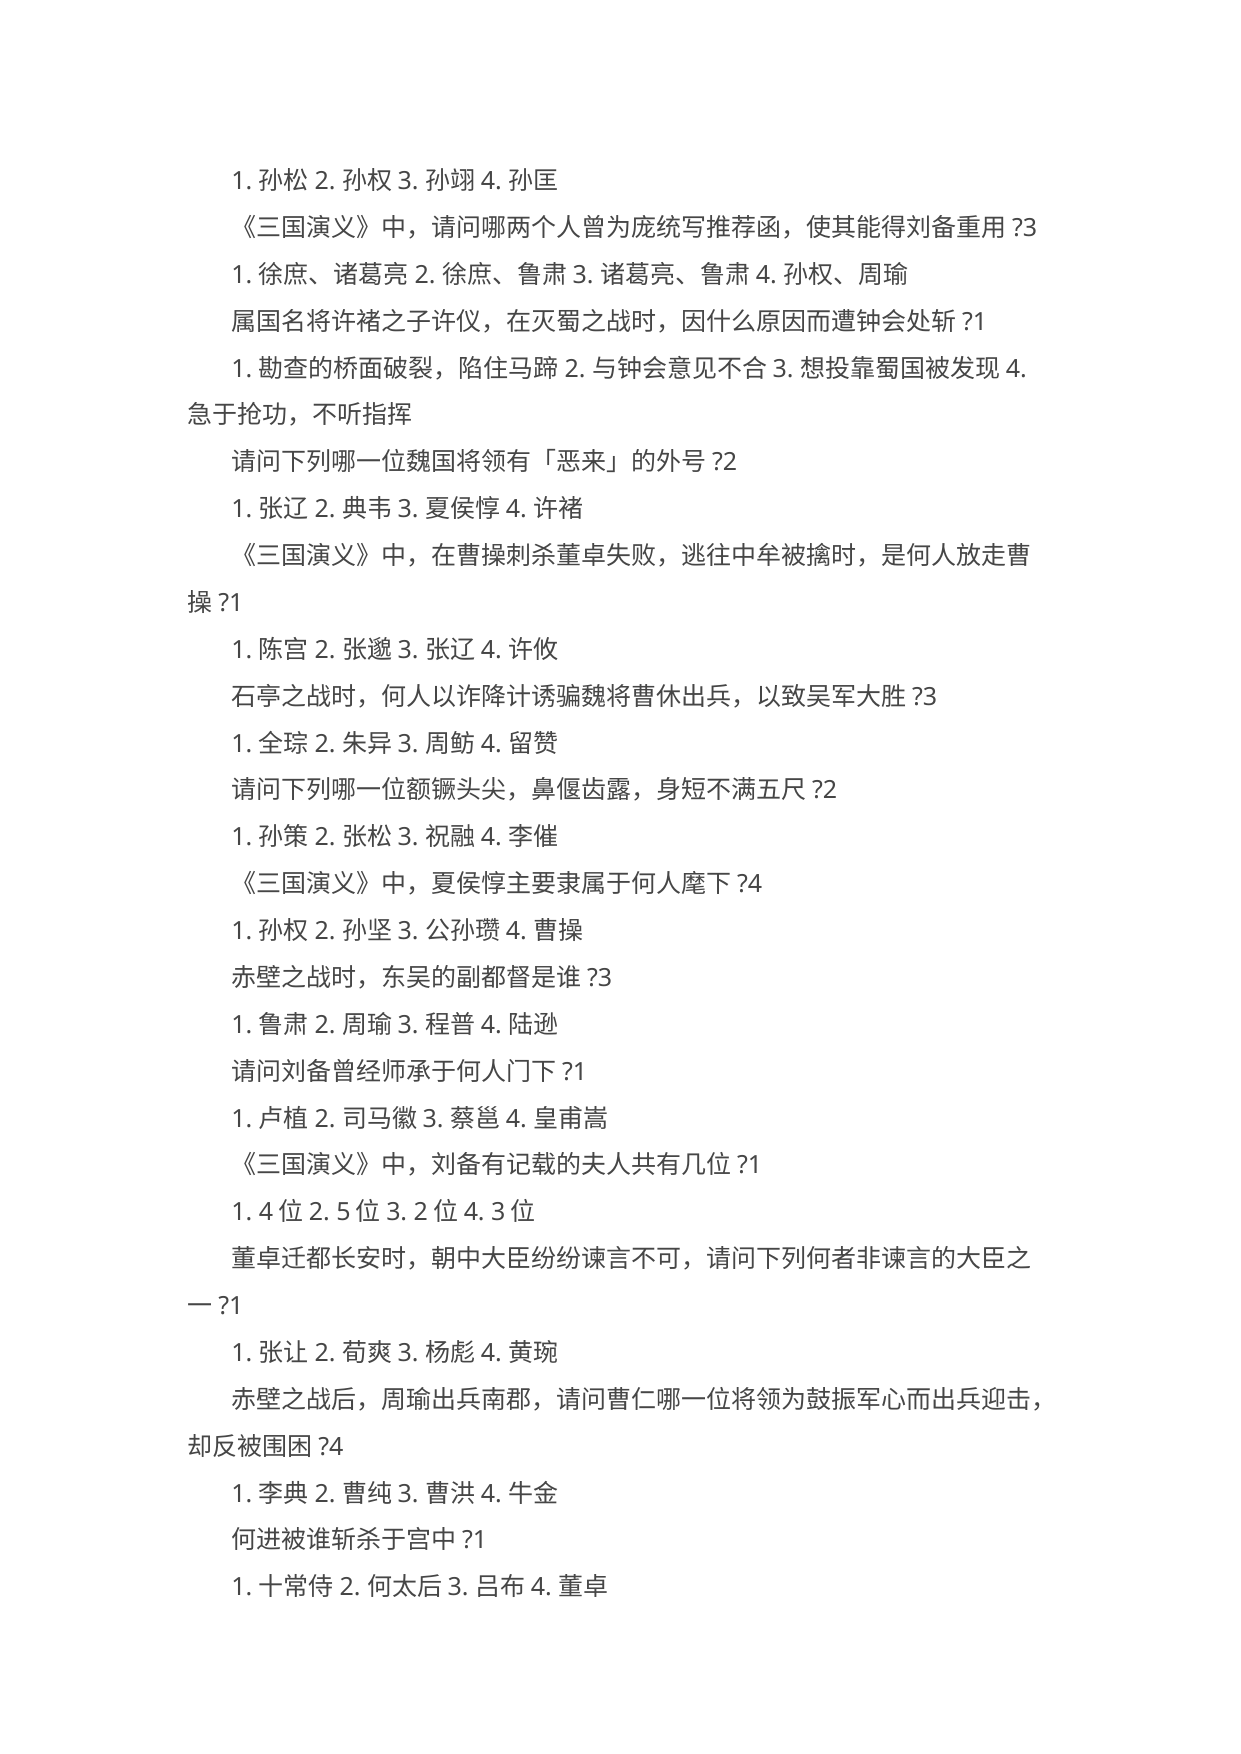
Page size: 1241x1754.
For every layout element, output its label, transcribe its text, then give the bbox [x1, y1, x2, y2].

text 1. 鲁肃 2. 周瑜 3. 程普 4. 陆逊 [187, 994, 1053, 1041]
text 1. 张让 2. 荀爽 3. 杨彪 4. 黄琬 [187, 1322, 1053, 1369]
text 石亭之战时，何人以诈降计诱骗魏将曹休出兵，以致吴军大胜 ?3 [187, 666, 1053, 712]
text 《三国演义》中，在曹操刺杀董卓失败，逃往中牟被擒时，是何人放走曹操 ?1 [187, 525, 1053, 619]
text 1. 徐庶、诸葛亮 2. 徐庶、鲁肃 3. 诸葛亮、鲁肃 4. 孙权、周瑜 [187, 244, 1053, 291]
text 请问刘备曾经师承于何人门下 ?1 [187, 1041, 1053, 1087]
text 1. 陈宫 2. 张邈 3. 张辽 4. 许攸 [187, 619, 1053, 666]
text 1. 十常侍 2. 何太后 3. 吕布 4. 董卓 [187, 1556, 1053, 1603]
text 1. 卢植 2. 司马徽 3. 蔡邕 4. 皇甫嵩 [187, 1087, 1053, 1134]
text 赤壁之战后，周瑜出兵南郡，请问曹仁哪一位将领为鼓振军心而出兵迎击，却反被围困 ?4 [187, 1369, 1053, 1462]
text 1. 孙权 2. 孙坚 3. 公孙瓒 4. 曹操 [187, 900, 1053, 947]
text 《三国演义》中，刘备有记载的夫人共有几位 ?1 [187, 1134, 1053, 1181]
text 1. 全琮 2. 朱异 3. 周鲂 4. 留赞 [187, 712, 1053, 759]
text 1. 4位 2. 5位 3. 2位 4. 3位 [187, 1181, 1053, 1228]
text 1. 张辽 2. 典韦 3. 夏侯惇 4. 许褚 [187, 478, 1053, 525]
text 《三国演义》中，请问哪两个人曾为庞统写推荐函，使其能得刘备重用 ?3 [187, 197, 1053, 244]
text 请问下列哪一位额镢头尖，鼻偃齿露，身短不满五尺 ?2 [187, 759, 1053, 806]
text 1. 勘查的桥面破裂，陷住马蹄 2. 与钟会意见不合 3. 想投靠蜀国被发现 4. 急于抢功，不听指挥 [187, 337, 1053, 431]
text 1. 孙松 2. 孙权 3. 孙翊 4. 孙匡 [187, 150, 1053, 197]
text 赤壁之战时，东吴的副都督是谁 ?3 [187, 947, 1053, 994]
text 请问下列哪一位魏国将领有「恶来」的外号 ?2 [187, 431, 1053, 478]
text 《三国演义》中，夏侯惇主要隶属于何人麾下 ?4 [187, 853, 1053, 900]
text 1. 孙策 2. 张松 3. 祝融 4. 李催 [187, 806, 1053, 853]
text 何进被谁斩杀于宫中 ?1 [187, 1509, 1053, 1556]
text 1. 李典 2. 曹纯 3. 曹洪 4. 牛金 [187, 1462, 1053, 1509]
text 属国名将许褚之子许仪，在灭蜀之战时，因什么原因而遭钟会处斩 ?1 [187, 291, 1053, 337]
text 董卓迁都长安时，朝中大臣纷纷谏言不可，请问下列何者非谏言的大臣之一 ?1 [187, 1228, 1053, 1322]
